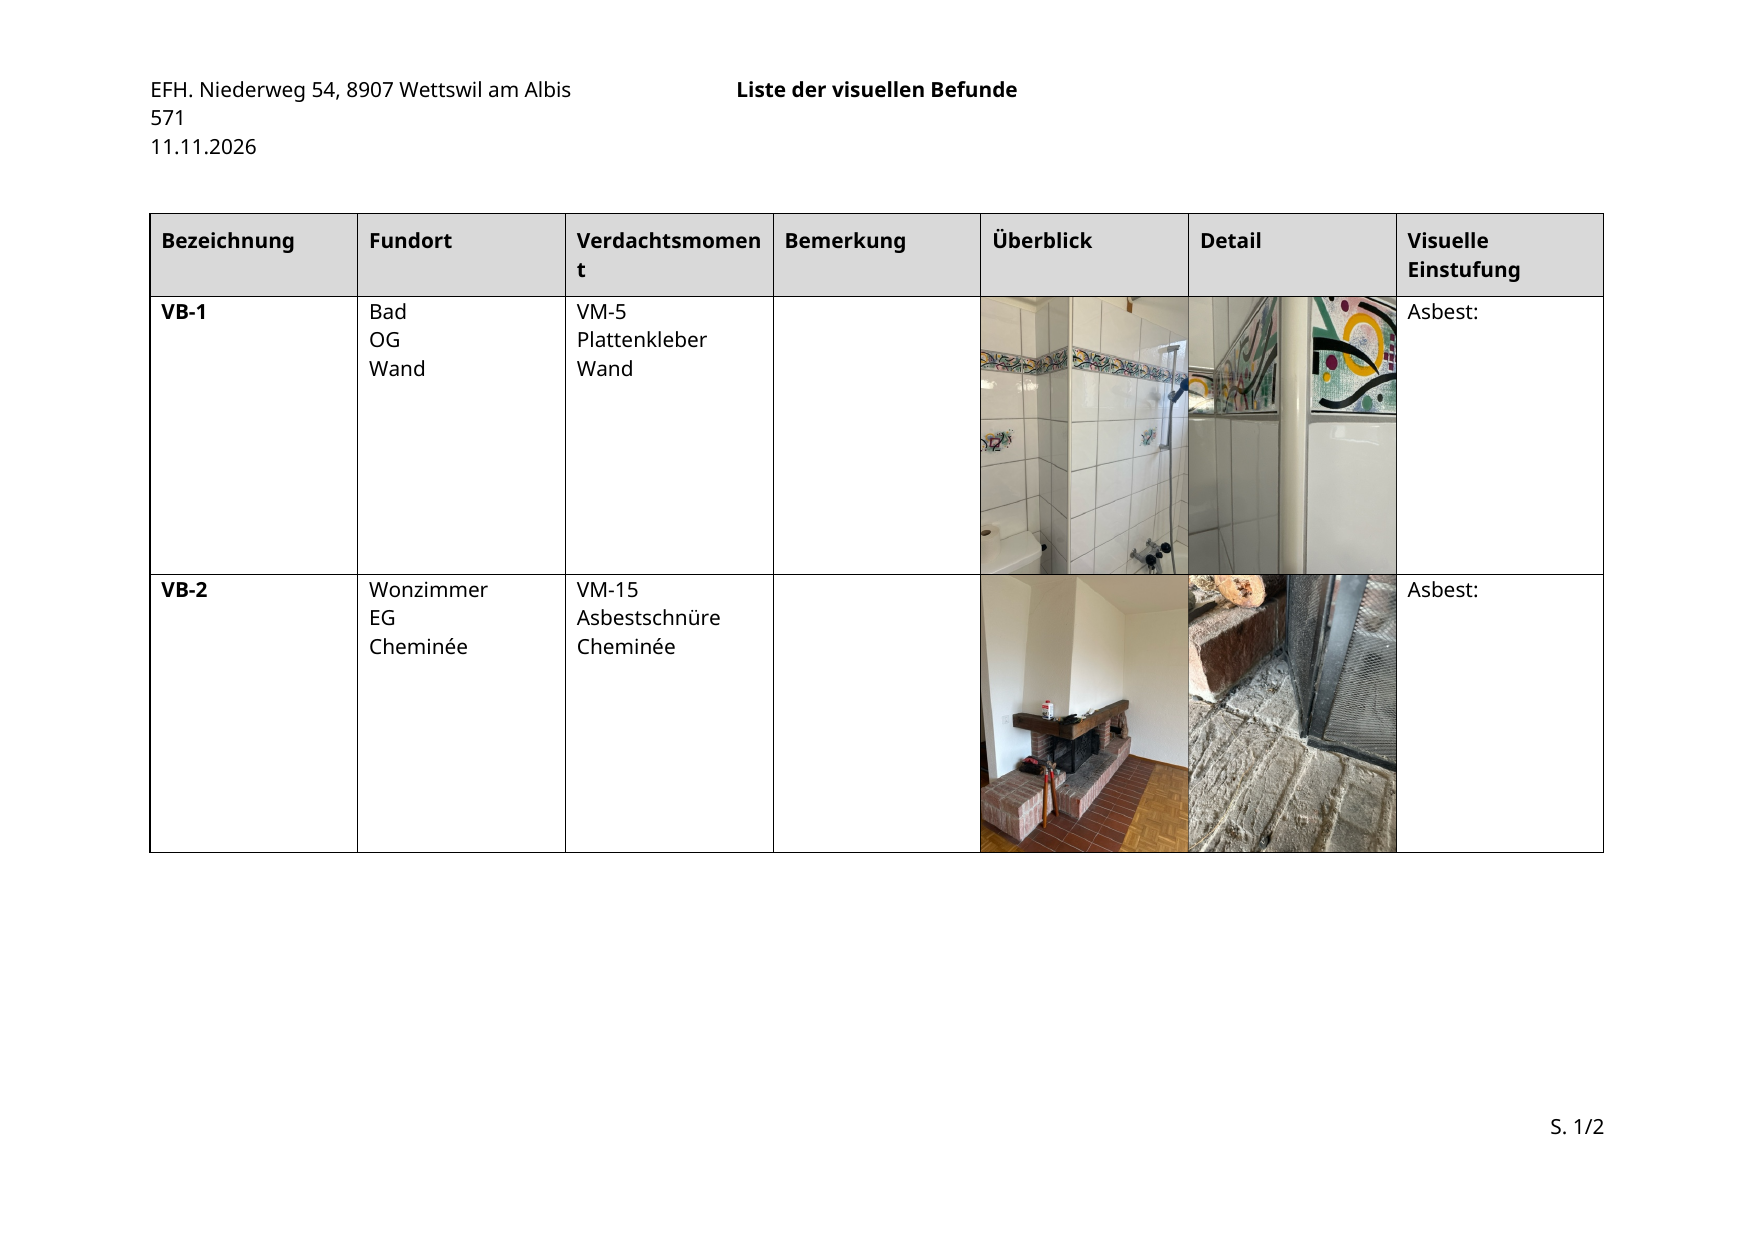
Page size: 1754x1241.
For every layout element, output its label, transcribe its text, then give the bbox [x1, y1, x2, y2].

table_cell Wonzimmer EG Cheminée [358, 575, 565, 852]
table_cell [774, 297, 980, 574]
picture [980, 297, 1397, 574]
table_header Detail [1189, 214, 1396, 296]
table_header Visuelle Einstufung [1397, 214, 1603, 296]
table_cell VB-1 [151, 297, 357, 574]
table_cell Bad OG Wand [358, 297, 565, 574]
table_header Verdachtsmoment [566, 214, 773, 296]
table_header Fundort [358, 214, 565, 296]
table_cell Asbest: [1397, 575, 1603, 852]
table_header Bemerkung [774, 214, 980, 296]
table_cell VM-15 Asbestschnüre Cheminée [566, 575, 773, 852]
table_cell Asbest: [1397, 297, 1603, 574]
table_cell [774, 575, 980, 852]
table_cell VB-2 [151, 575, 357, 852]
table_cell VM-5 Plattenkleber Wand [566, 297, 773, 574]
table_header Überblick [981, 214, 1188, 296]
picture [980, 575, 1397, 852]
table_header Bezeichnung [151, 214, 357, 296]
